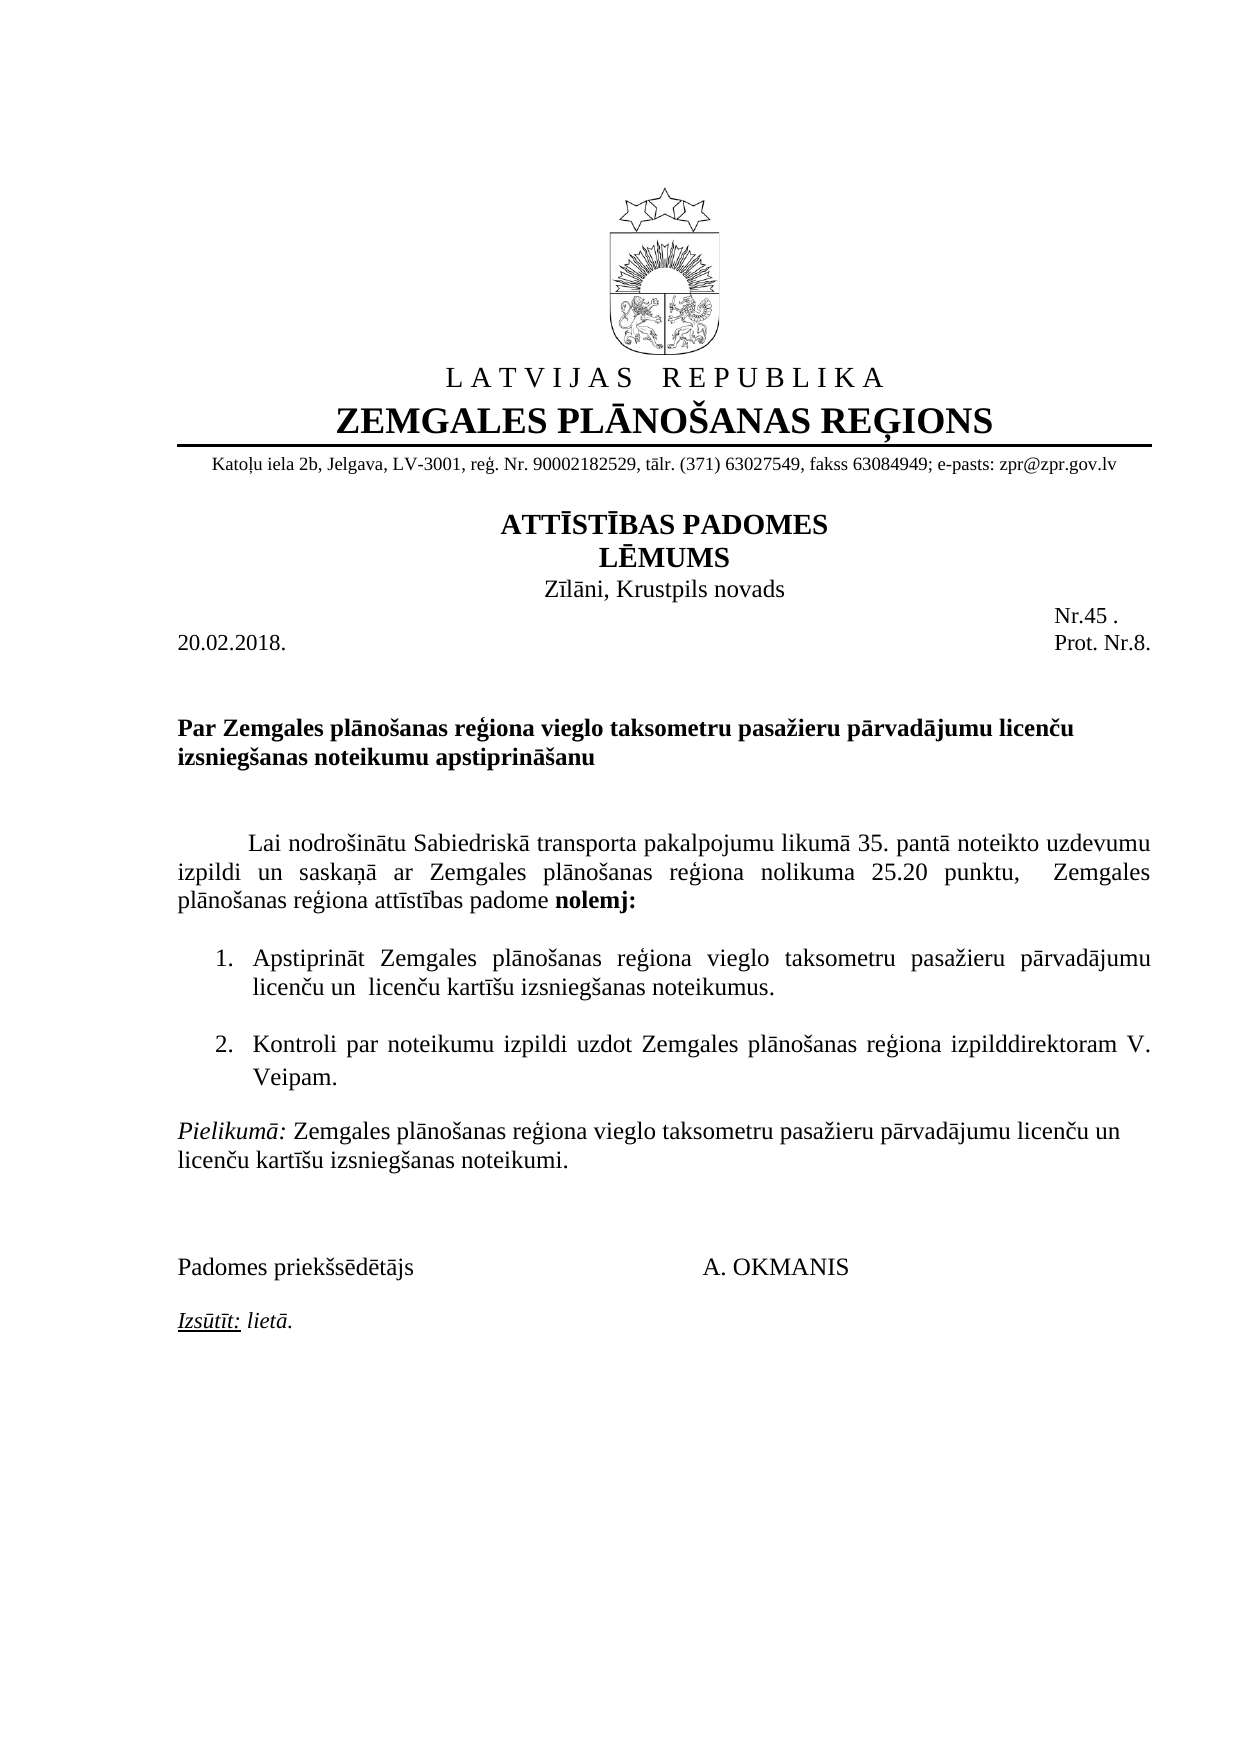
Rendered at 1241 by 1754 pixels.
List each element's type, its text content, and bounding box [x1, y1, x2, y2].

text Izsūtīt: lietā. [177, 1308, 1152, 1334]
text Zīlāni, Krustpils novads [177, 574, 1152, 603]
text ATTĪSTĪBAS PADOMES [177, 507, 1152, 540]
text Padomes priekšsēdētājs A. OKMANIS [177, 1252, 1152, 1281]
picture [609, 187, 720, 355]
list Apstiprināt Zemgales plānošanas reģiona vieglo taksometru pasažieru pārvadājumu licenču un licenču kartīšu izsniegšanas noteikumus. [215, 943, 1152, 1000]
text Nr.45 . [177, 603, 1152, 629]
text 20.02.2018. Prot. Nr.8. [177, 629, 1152, 655]
text ZEMGALES PLĀNOŠANAS REĢIONS [177, 398, 1152, 444]
text Pielikumā: Zemgales plānošanas reģiona vieglo taksometru pasažieru pārvadājumu licenču un licenču kartīšu izsniegšanas noteikumi. [177, 1116, 1152, 1173]
text Katoļu iela 2b, Jelgava, LV-3001, reģ. Nr. 90002182529, tālr. (371) 63027549, fakss 63084949; e-pasts: zpr@zpr.gov.lv [177, 453, 1152, 475]
list Kontroli par noteikumu izpildi uzdot Zemgales plānošanas reģiona izpilddirektoram V. Veipam. [215, 1029, 1152, 1091]
text L A T V I J A S R E P U B L I K A [177, 360, 1152, 393]
text LĒMUMS [177, 540, 1152, 574]
text Par Zemgales plānošanas reģiona vieglo taksometru pasažieru pārvadājumu licenču izsniegšanas noteikumu apstiprināšanu [177, 713, 1152, 770]
text Lai nodrošinātu Sabiedriskā transporta pakalpojumu likumā 35. pantā noteikto uzdevumu izpildi un saskaņā ar Zemgales plānošanas reģiona nolikuma 25.20 punktu, Zemgales plānošanas reģiona attīstības padome nolemj: [177, 828, 1152, 914]
